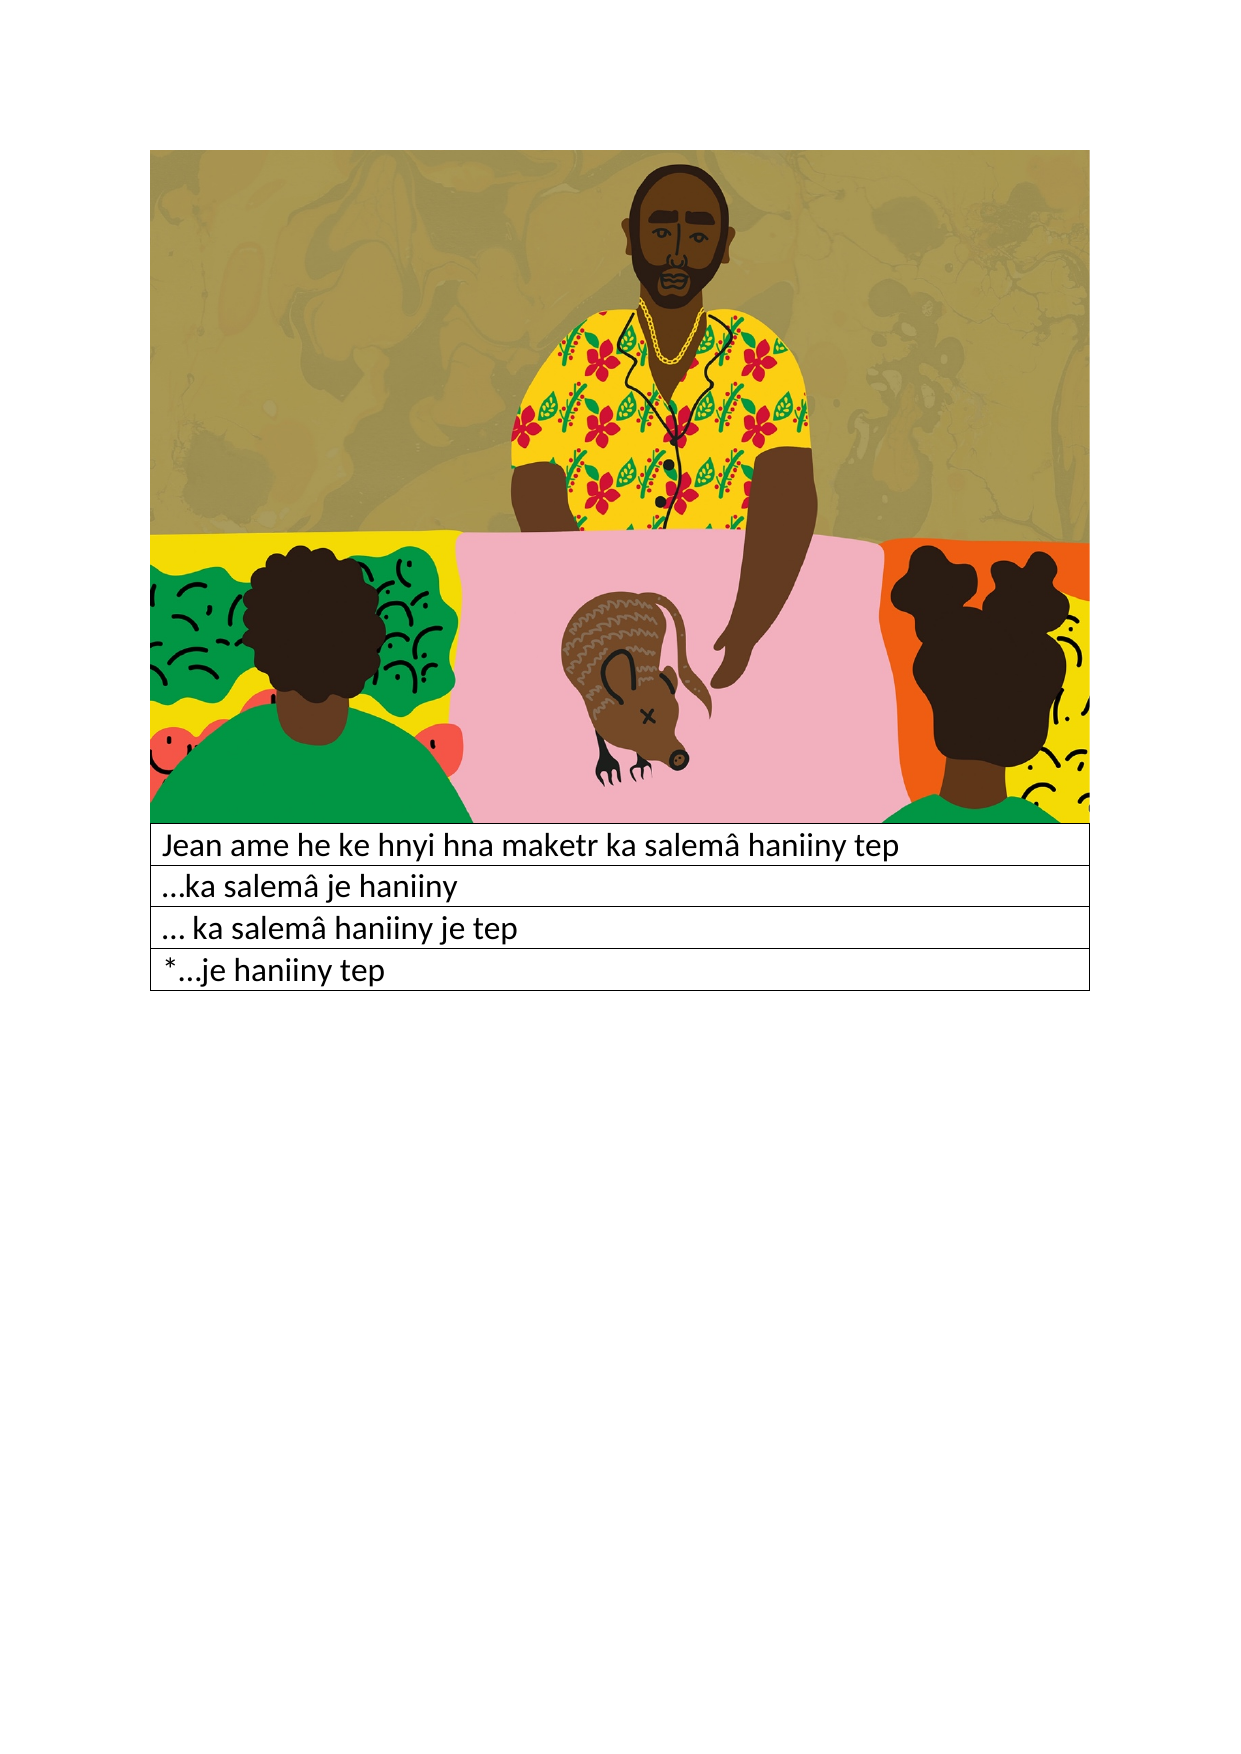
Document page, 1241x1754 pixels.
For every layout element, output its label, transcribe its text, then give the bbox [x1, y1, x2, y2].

table_cell …ka salemâ je haniiny [151, 866, 1089, 906]
picture [150, 150, 1090, 823]
table_header Jean ame he ke hnyi hna maketr ka salemâ haniiny tep [151, 824, 1089, 864]
table_cell *…je haniiny tep [151, 949, 1089, 990]
table_cell … ka salemâ haniiny je tep [151, 907, 1089, 948]
